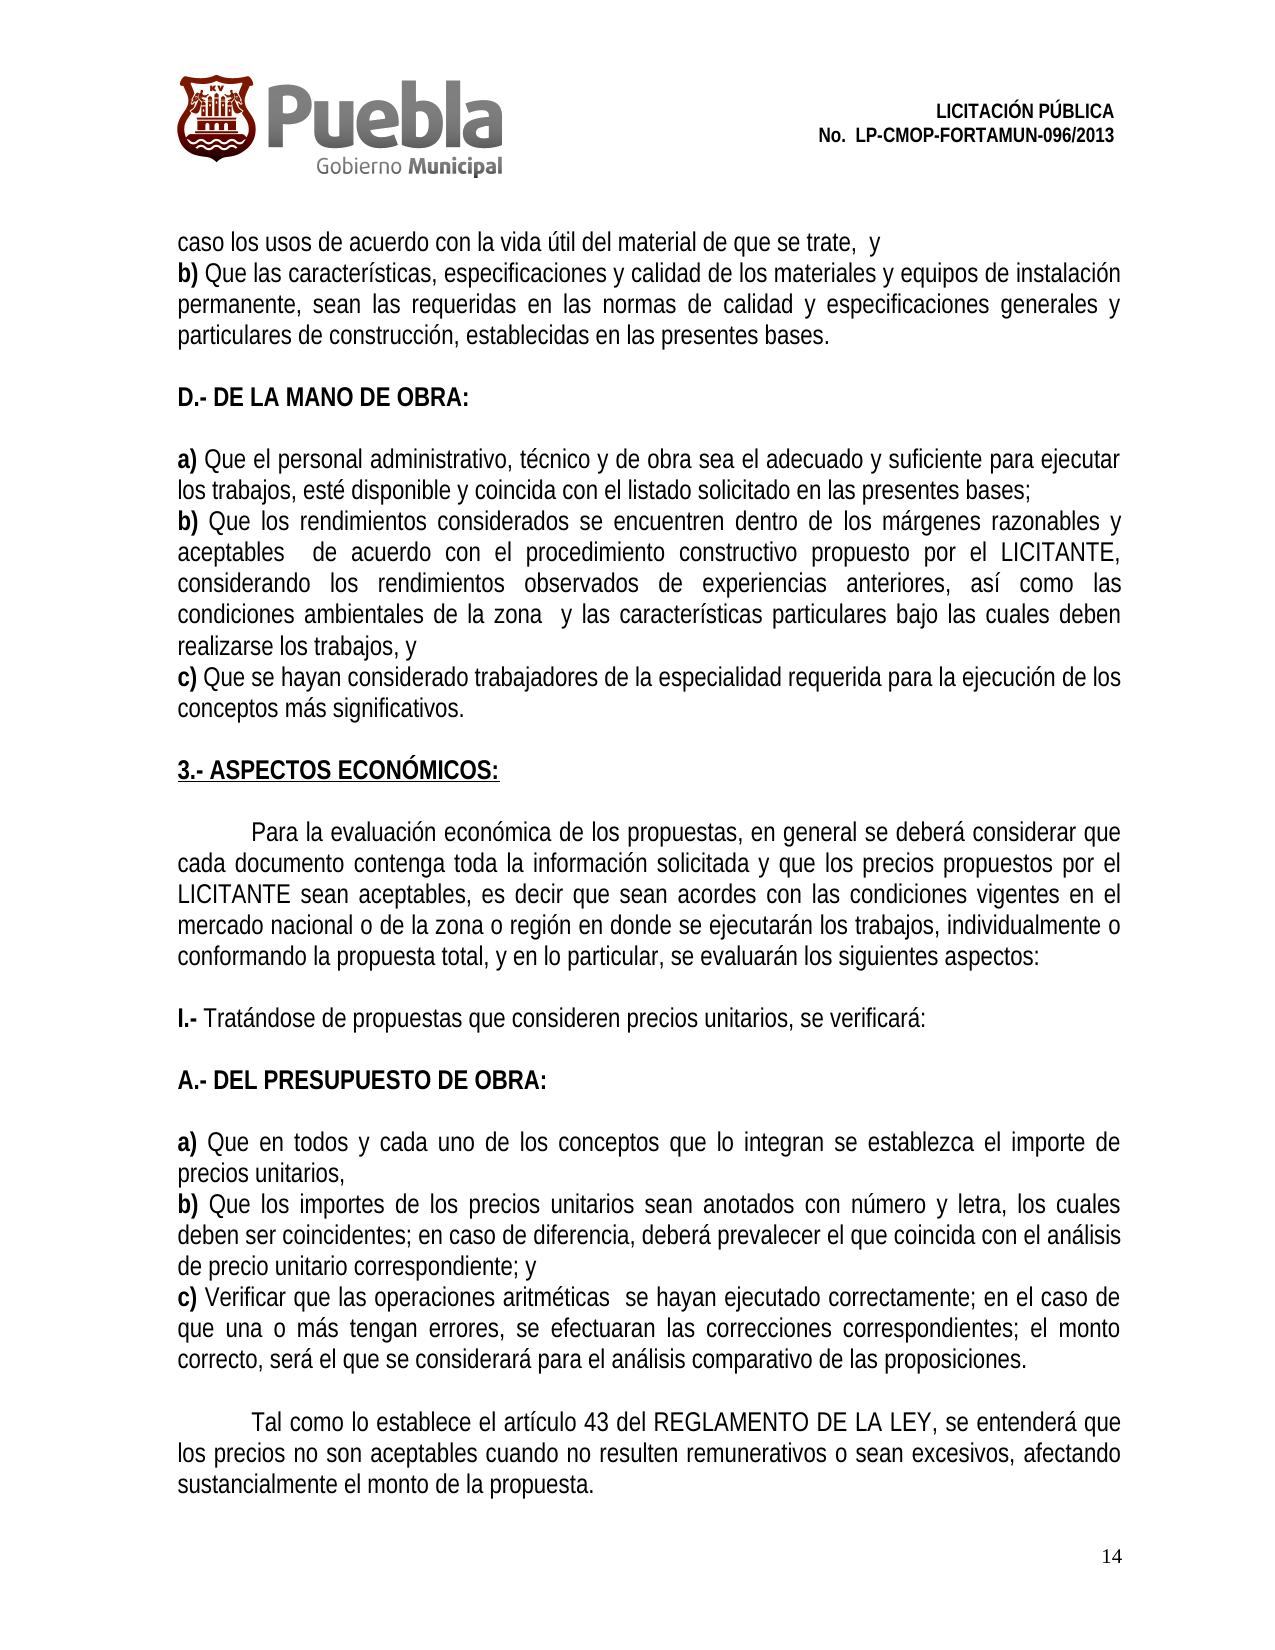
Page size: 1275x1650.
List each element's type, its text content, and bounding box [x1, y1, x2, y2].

text I.- Tratándose de propuestas que consideren precios unitarios, se verificará: [177, 1002, 1122, 1033]
text b) Que los importes de los precios unitarios sean anotados con número y letra, los cuales deben ser coincidentes; en caso de diferencia, deberá prevalecer el que coincida con el análisis de precio unitario correspondiente; y [177, 1188, 1122, 1282]
text Para la evaluación económica de los propuestas, en general se deberá considerar que cada documento contenga toda la información solicitada y que los precios propuestos por el LICITANTE sean aceptables, es decir que sean acordes con las condiciones vigentes en el mercado nacional o de la zona o región en donde se ejecutarán los trabajos, individualmente o conformando la propuesta total, y en lo particular, se evaluarán los siguientes aspectos: [177, 816, 1122, 971]
text c) Que se hayan considerado trabajadores de la especialidad requerida para la ejecución de los conceptos más significativos. [177, 661, 1122, 723]
text Tal como lo establece el artículo 43 del REGLAMENTO DE LA LEY, se entenderá que los precios no son aceptables cuando no resulten remunerativos o sean excesivos, afectando sustancialmente el monto de la propuesta. [177, 1406, 1122, 1499]
text a) Que en todos y cada uno de los conceptos que lo integran se establezca el importe de precios unitarios, [177, 1126, 1122, 1188]
text A.- DEL PRESUPUESTO DE OBRA: [177, 1064, 1122, 1095]
text a) Que el personal administrativo, técnico y de obra sea el adecuado y suficiente para ejecutar los trabajos, esté disponible y coincida con el listado solicitado en las presentes bases; [177, 443, 1122, 506]
text b) Que los rendimientos considerados se encuentren dentro de los márgenes razonables y aceptables de acuerdo con el procedimiento constructivo propuesto por el LICITANTE, considerando los rendimientos observados de experiencias anteriores, así como las condiciones ambientales de la zona y las características particulares bajo las cuales deben realizarse los trabajos, y [177, 506, 1122, 661]
text 3.- ASPECTOS ECONÓMICOS: [177, 754, 1122, 785]
text D.- DE LA MANO DE OBRA: [177, 381, 1122, 412]
text b) Que las características, especificaciones y calidad de los materiales y equipos de instalación permanente, sean las requeridas en las normas de calidad y especificaciones generales y particulares de construcción, establecidas en las presentes bases. [177, 257, 1122, 350]
picture [177, 75, 502, 178]
text c) Verificar que las operaciones aritméticas se hayan ejecutado correctamente; en el caso de que una o más tengan errores, se efectuaran las correcciones correspondientes; el monto correcto, será el que se considerará para el análisis comparativo de las proposiciones. [177, 1282, 1122, 1375]
